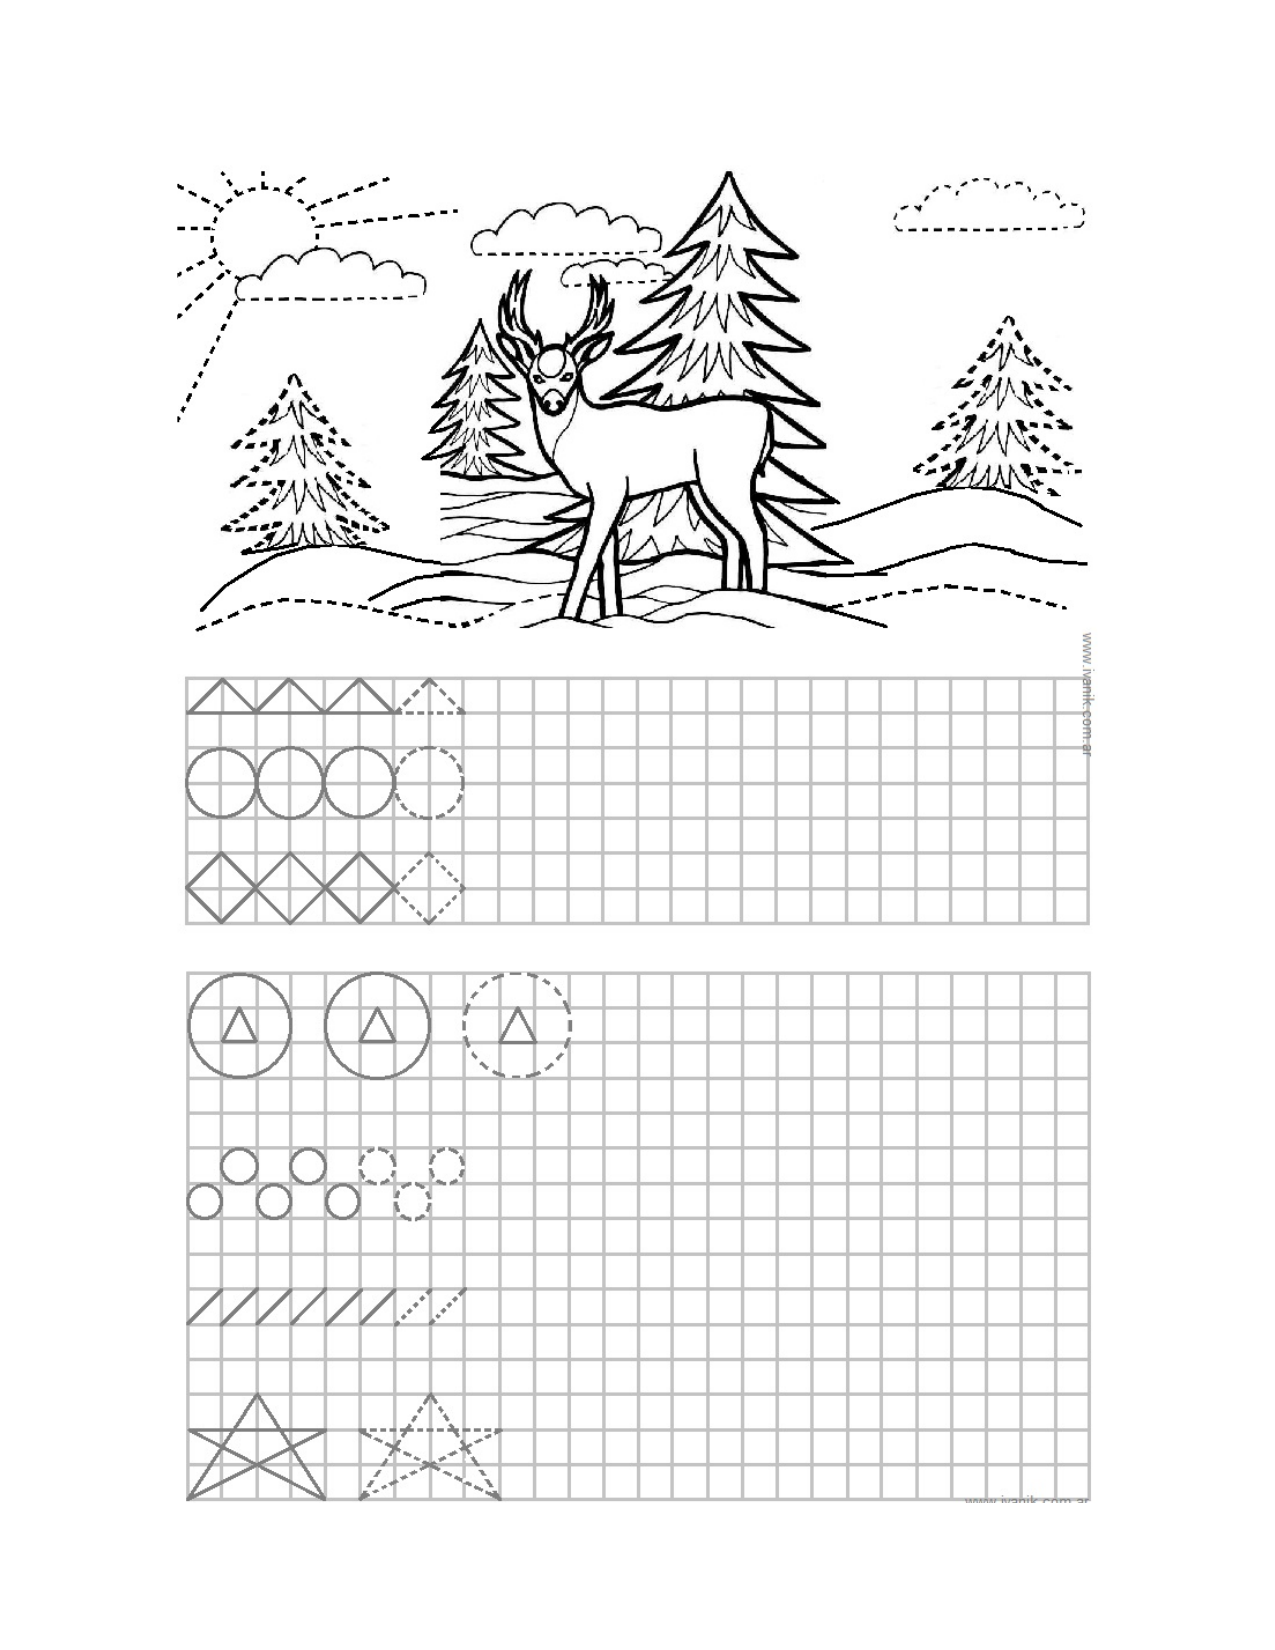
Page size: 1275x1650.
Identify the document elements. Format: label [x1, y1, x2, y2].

picture [177, 147, 1098, 1503]
